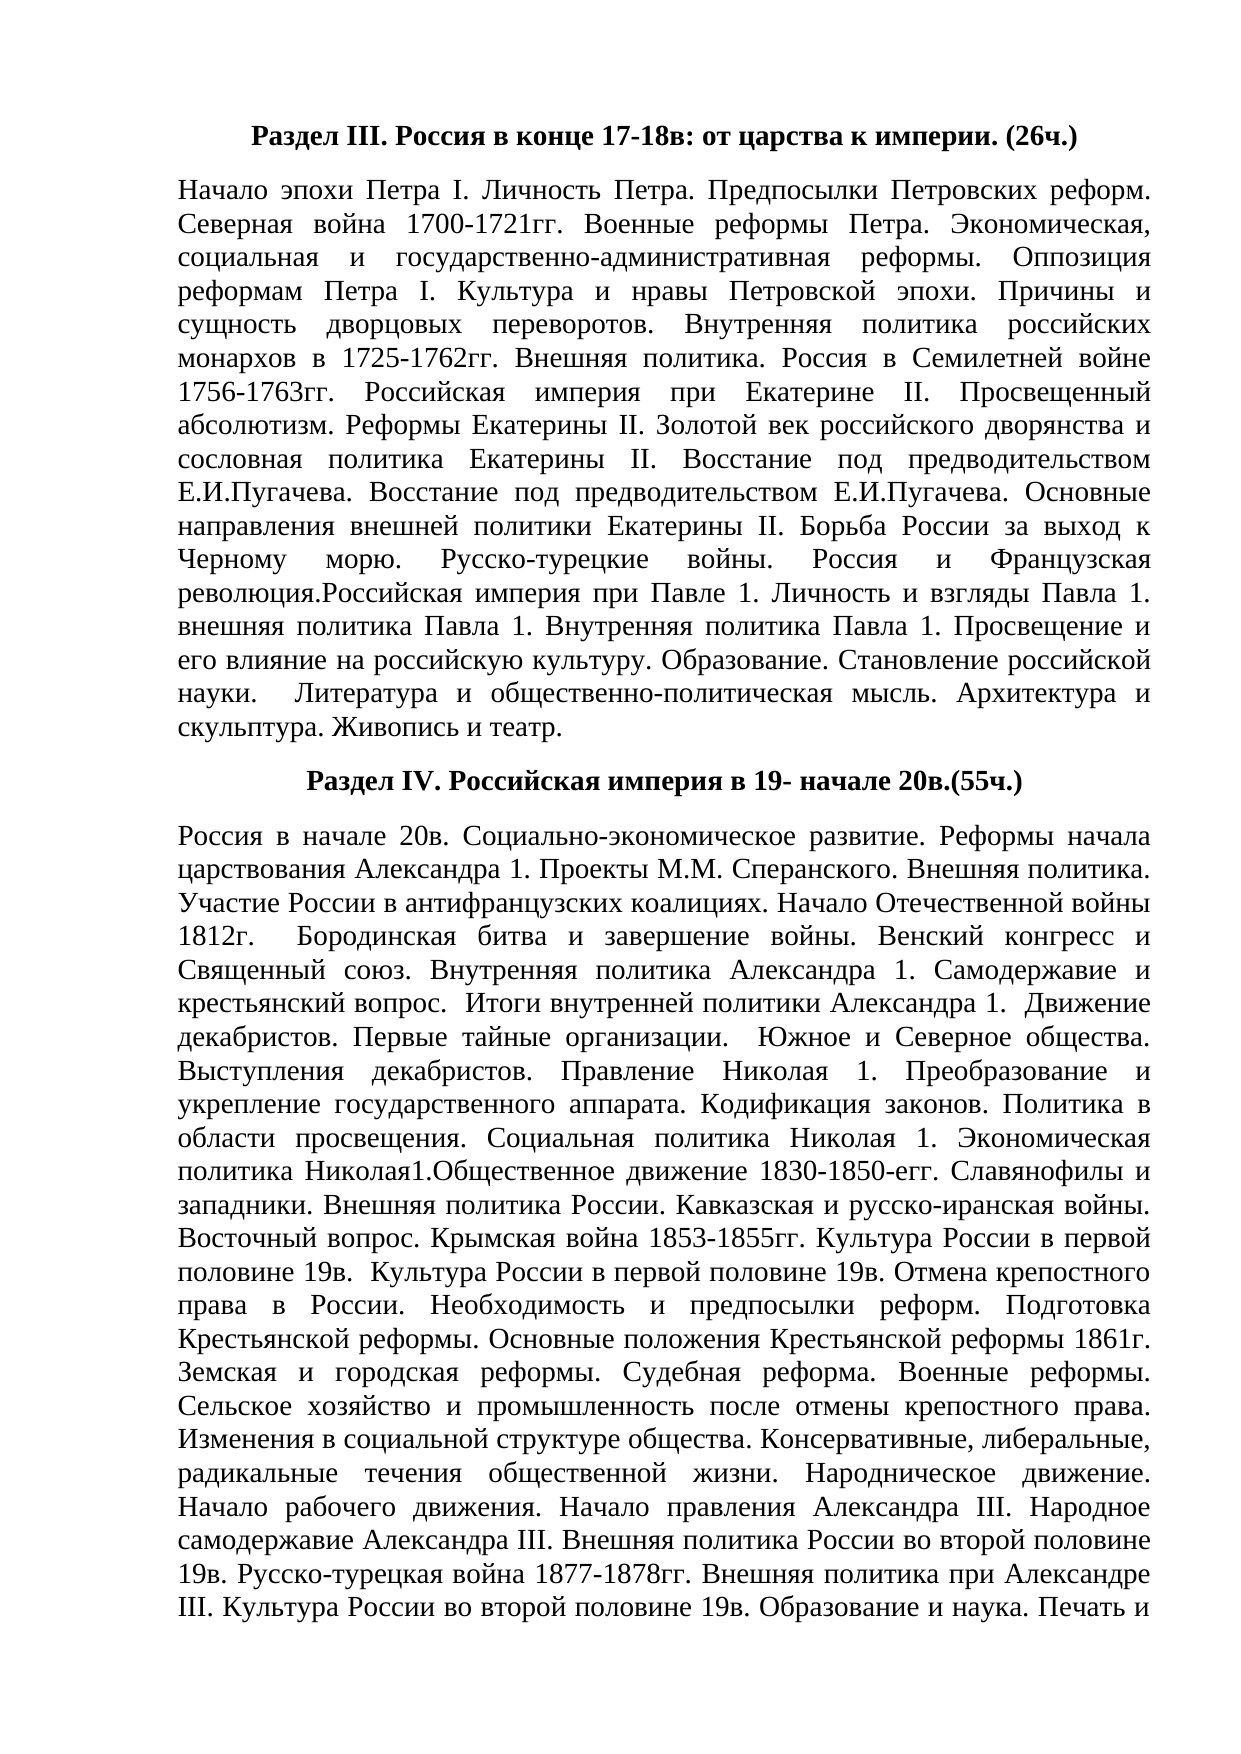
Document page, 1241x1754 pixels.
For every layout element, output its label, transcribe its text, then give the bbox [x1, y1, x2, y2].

text Раздел III. Россия в конце 17-18в: от царства к империи. (26ч.) [177, 118, 1152, 152]
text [177, 818, 1152, 1623]
text Начало эпохи Петра I. Личность Петра. Предпосылки Петровских реформ. Северная война 1700-1721гг. Военные реформы Петра. Экономическая, социальная и государственно-административная реформы. Оппозиция реформам Петра I. Культура и нравы Петровской эпохи. Причины и сущность дворцовых переворотов. Внутренняя политика российских монархов в 1725-1762гг. Внешняя политика. Россия в Семилетней войне 1756-1763гг. Российская империя при Екатерине II. Просвещенный абсолютизм. Реформы Екатерины II. Золотой век российского дворянства и сословная политика Екатерины II. Восстание под предводительством Е.И.Пугачева. Восстание под предводительством Е.И.Пугачева. Основные направления внешней политики Екатерины II. Борьба России за выход к Черному морю. Русско-турецкие войны. Россия и Французская революция.Российская империя при Павле 1. Личность и взгляды Павла 1. внешняя политика Павла 1. Внутренняя политика Павла 1. Просвещение и его влияние на российскую культуру. Образование. Становление российской науки. Литература и общественно-политическая мысль. Архитектура и скульптура. Живопись и театр. [177, 172, 1152, 743]
text Раздел IV. Российская империя в 19- начале 20в.(55ч.) [177, 763, 1152, 797]
